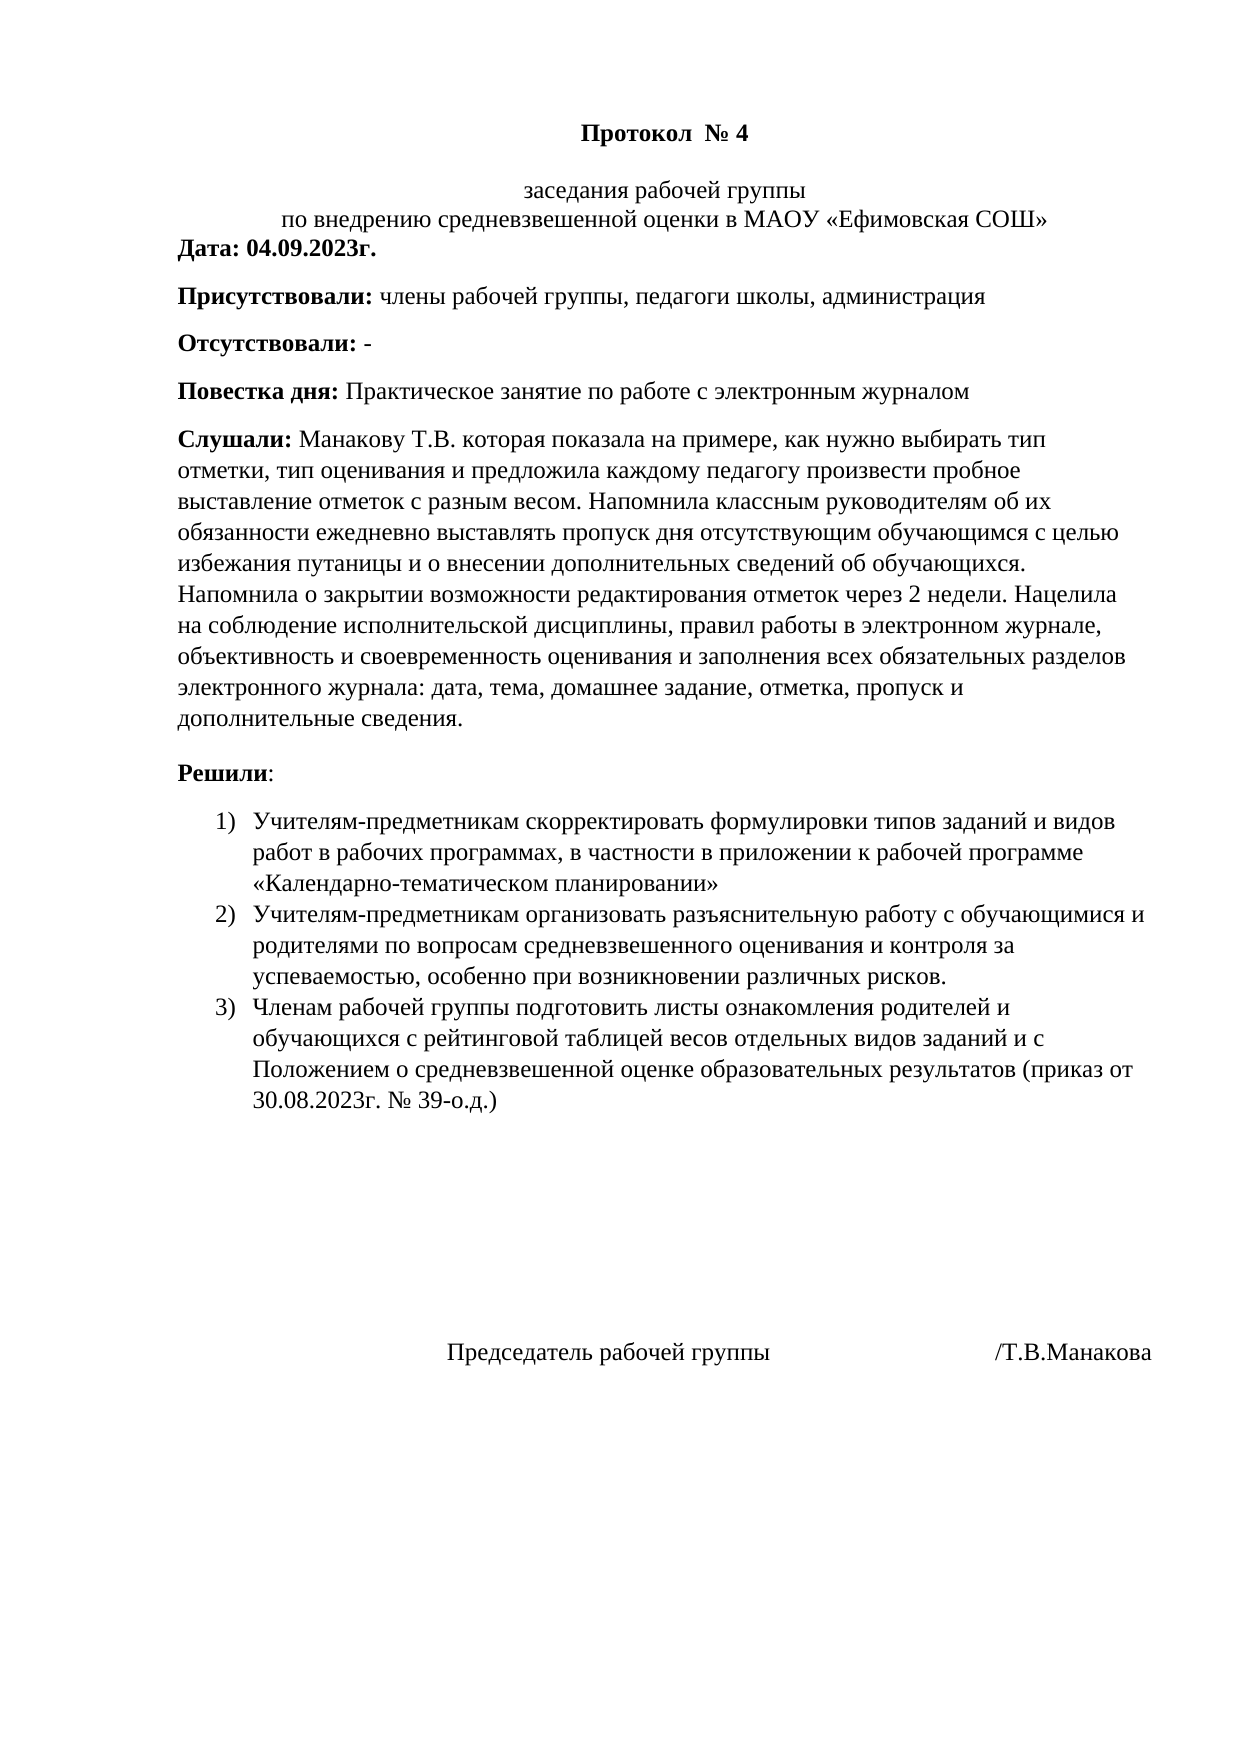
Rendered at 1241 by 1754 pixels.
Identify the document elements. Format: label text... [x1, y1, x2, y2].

list Членам рабочей группы подготовить листы ознакомления родителей и обучающихся с рейтинговой таблицей весов отдельных видов заданий и с Положением о средневзвешенной оценке образовательных результатов (приказ от 30.08.2023г. № 39-о.д.) [215, 992, 1152, 1114]
text Присутствовали: члены рабочей группы, педагоги школы, администрация [177, 281, 1152, 309]
text Отсутствовали: - [177, 328, 1152, 357]
text Решили: [177, 758, 1152, 787]
text Повестка дня: Практическое занятие по работе с электронным журналом [177, 376, 1152, 405]
text Протокол № 4 [177, 118, 1152, 147]
text Председатель рабочей группы /Т.В.Манакова [177, 1337, 1152, 1366]
list Учителям-предметникам скорректировать формулировки типов заданий и видов работ в рабочих программах, в частности в приложении к рабочей программе «Календарно-тематическом планировании» [215, 806, 1152, 897]
text Дата: 04.09.2023г. [177, 233, 1152, 262]
list Учителям-предметникам организовать разъяснительную работу с обучающимися и родителями по вопросам средневзвешенного оценивания и контроля за успеваемостью, особенно при возникновении различных рисков. [215, 899, 1152, 990]
text Слушали: Манакову Т.В. которая показала на примере, как нужно выбирать тип отметки, тип оценивания и предложила каждому педагогу произвести пробное выставление отметок с разным весом. Напомнила классным руководителям об их обязанности ежедневно выставлять пропуск дня отсутствующим обучающимся с целью избежания путаницы и о внесении дополнительных сведений об обучающихся. Напомнила о закрытии возможности редактирования отметок через 2 недели. Нацелила на соблюдение исполнительской дисциплины, правил работы в электронном журнале, объективность и своевременность оценивания и заполнения всех обязательных разделов электронного журнала: дата, тема, домашнее задание, отметка, пропуск и дополнительные сведения. [177, 424, 1143, 732]
text заседания рабочей группы [177, 176, 1152, 204]
text по внедрению средневзвешенной оценки в МАОУ «Ефимовская СОШ» [177, 204, 1152, 233]
